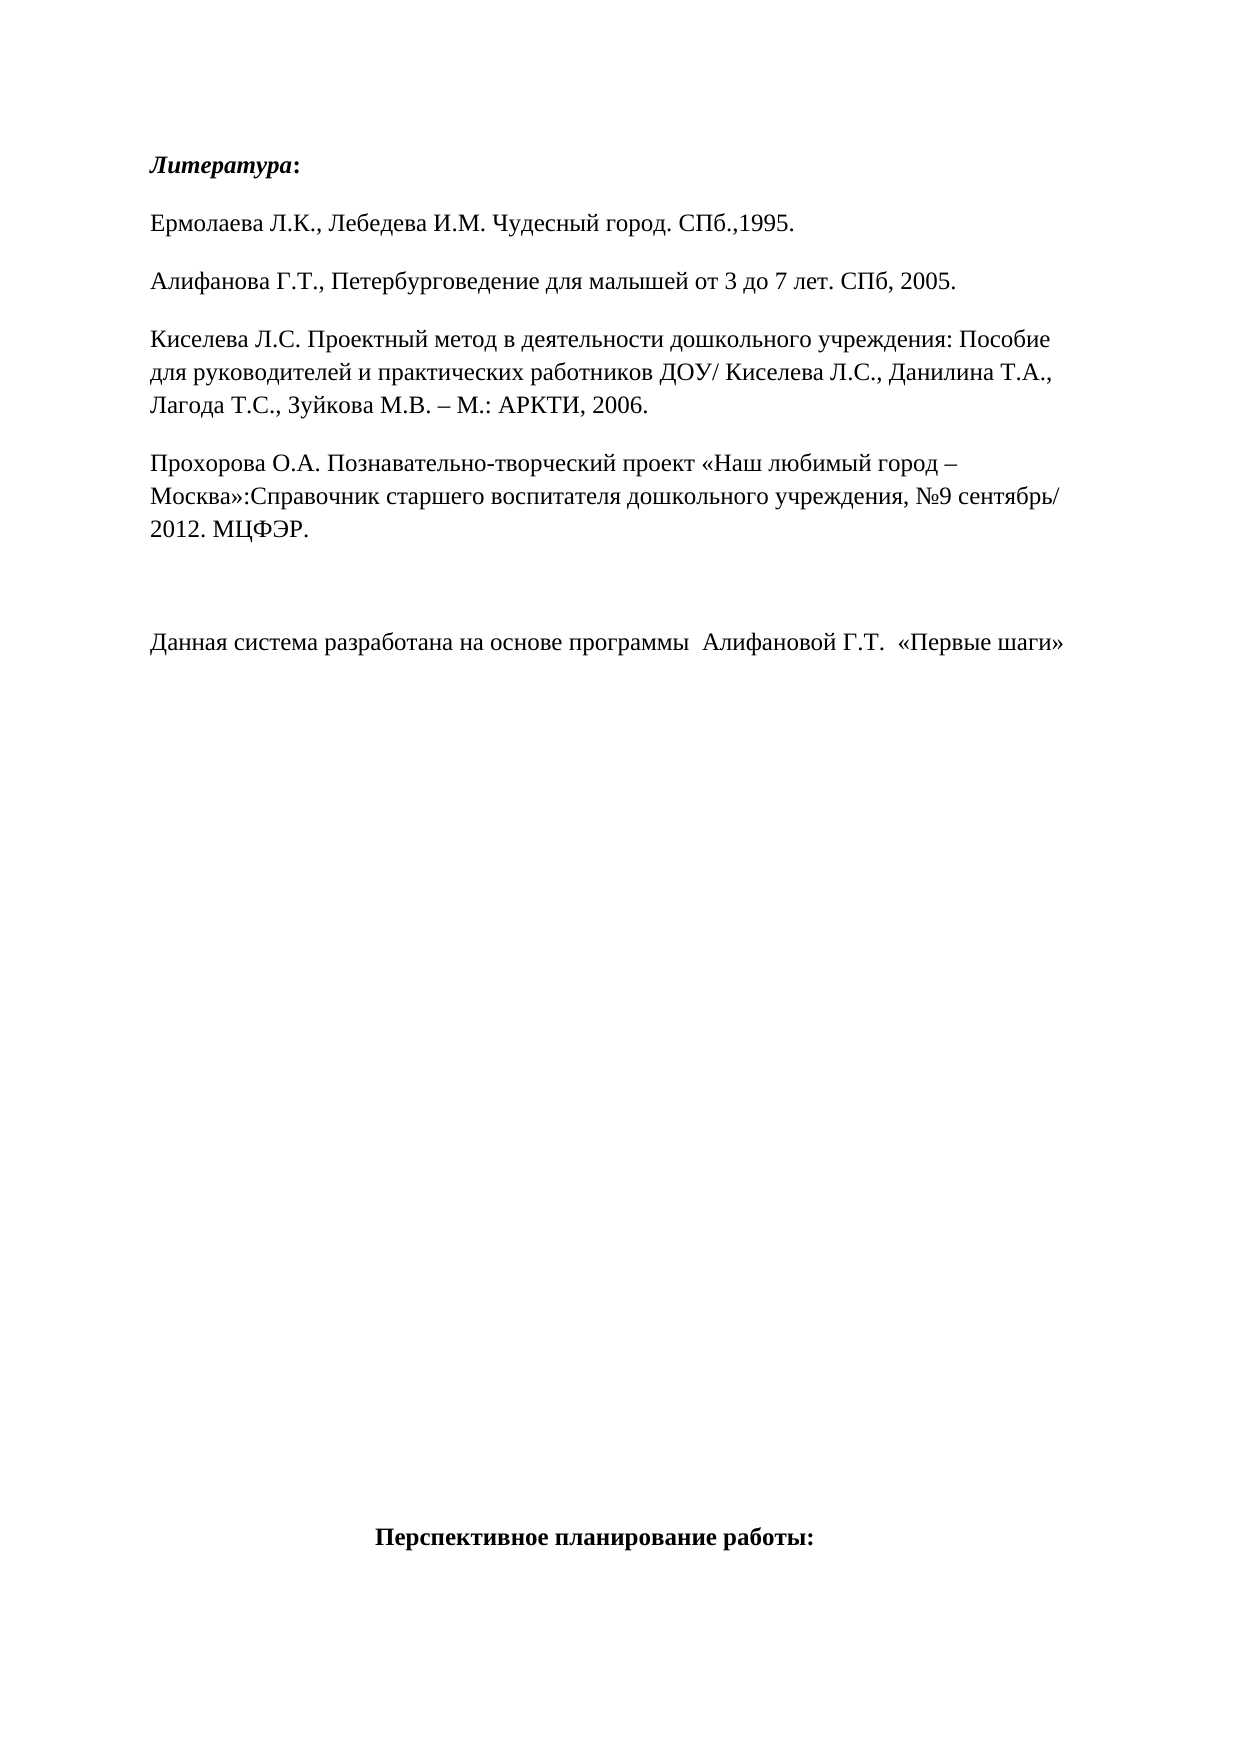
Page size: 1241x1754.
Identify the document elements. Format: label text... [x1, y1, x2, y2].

text Прохорова О.А. Познавательно-творческий проект «Наш любимый город – Москва»:Справочник старшего воспитателя дошкольного учреждения, №9 сентябрь/ 2012. МЦФЭР. [150, 448, 1090, 543]
text Литература: [150, 150, 1090, 179]
text Киселева Л.С. Проектный метод в деятельности дошкольного учреждения: Пособие для руководителей и практических работников ДОУ/ Киселева Л.С., Данилина Т.А., Лагода Т.С., Зуйкова М.В. – М.: АРКТИ, 2006. [150, 324, 1090, 419]
text Перспективное планирование работы: [150, 1522, 1090, 1551]
text Ермолаева Л.К., Лебедева И.М. Чудесный город. СПб.,1995. [150, 208, 1090, 237]
text Алифанова Г.Т., Петербурговедение для малышей от 3 до 7 лет. СПб, 2005. [150, 266, 1090, 295]
text Данная система разработана на основе программы Алифановой Г.Т. «Первые шаги» [150, 627, 1090, 656]
